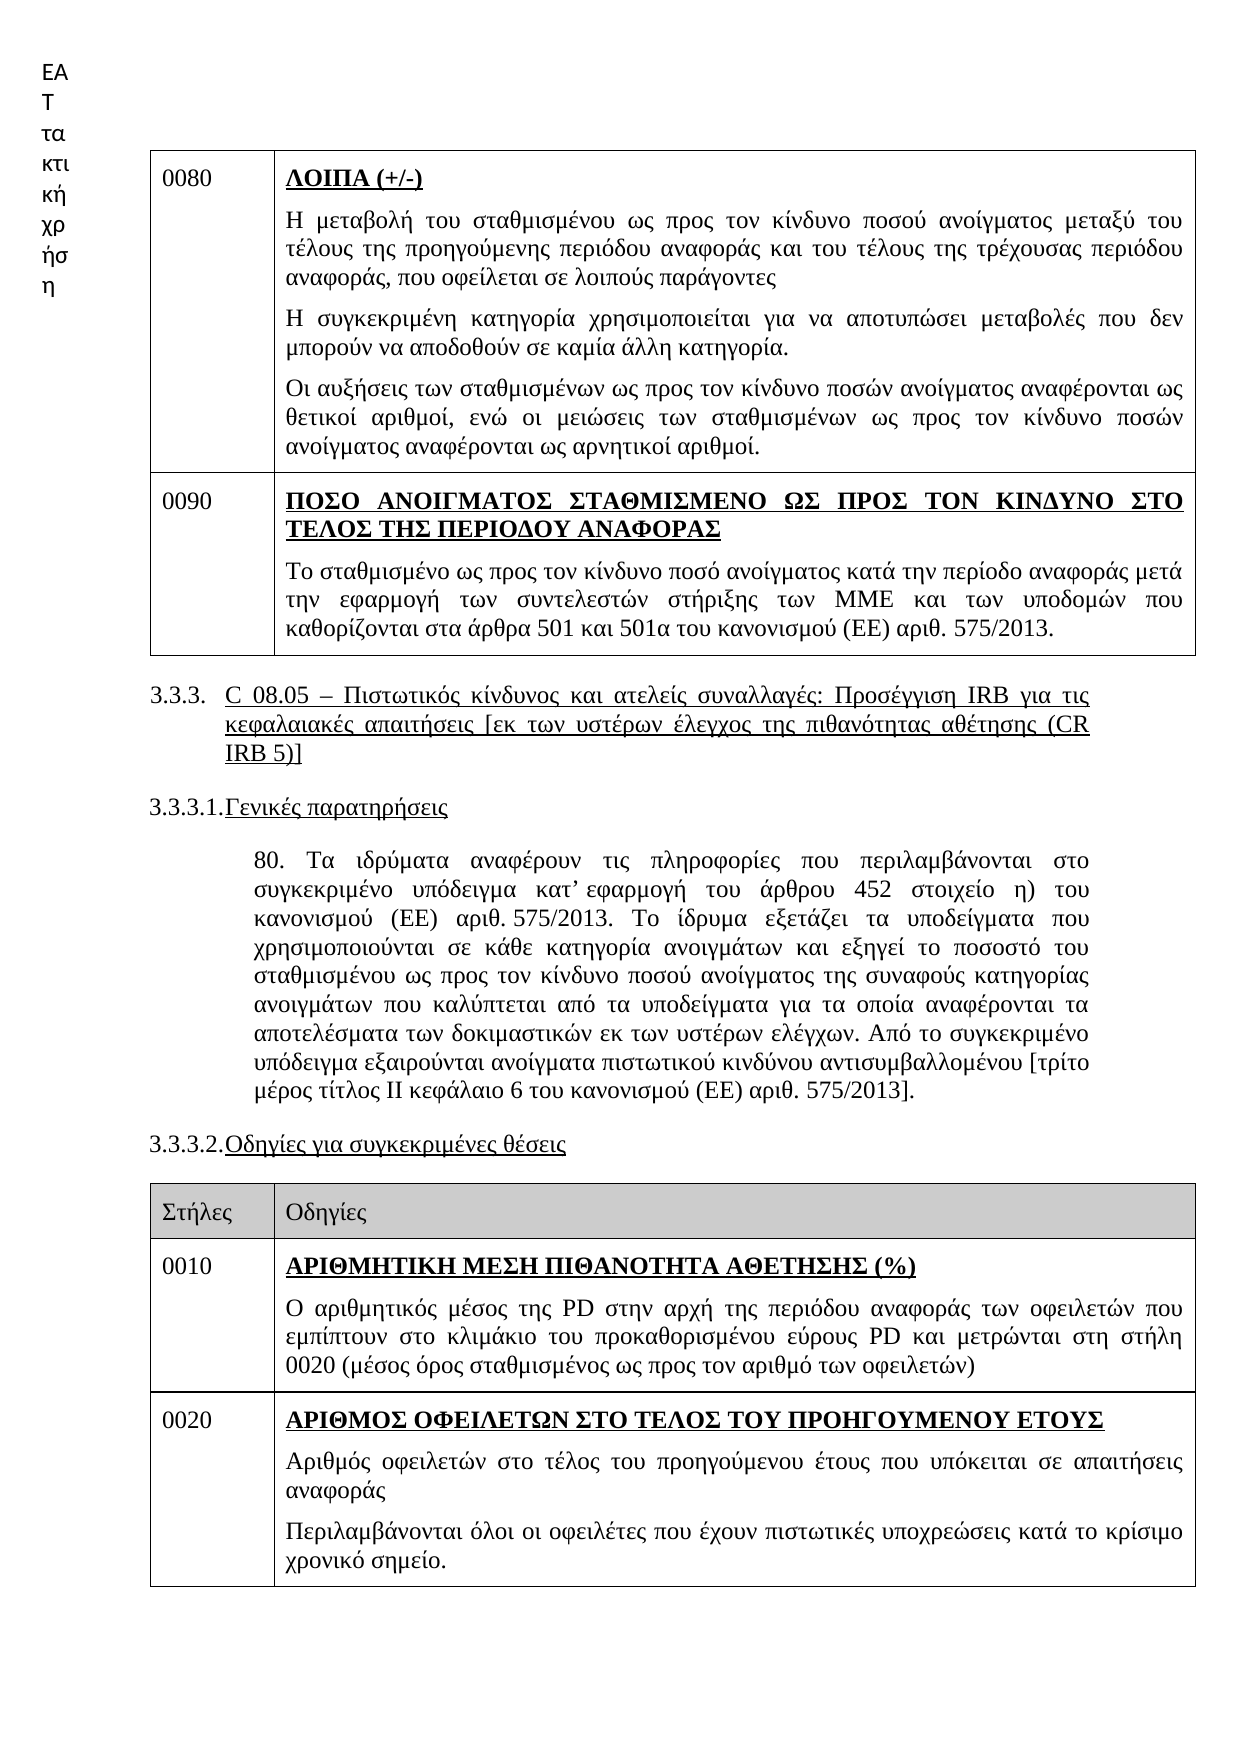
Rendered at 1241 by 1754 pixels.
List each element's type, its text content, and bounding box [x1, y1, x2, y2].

table_cell ΠΟΣΟ ΑΝΟΙΓΜΑΤΟΣ ΣΤΑΘΜΙΣΜΕΝΟ ΩΣ ΠΡΟΣ ΤΟΝ ΚΙΝΔΥΝΟ ΣΤΟ ΤΕΛΟΣ ΤΗΣ ΠΕΡΙΟΔΟΥ ΑΝΑΦΟΡΑΣ Το σταθμισμένο ως προς τον κίνδυνο ποσό ανοίγματος κατά την περίοδο αναφοράς μετά την εφαρμογή των συντελεστών στήριξης των ΜΜΕ και των υποδομών που καθορίζονται στα άρθρα 501 και 501α του κανονισμού (ΕΕ) αριθ. 575/2013. [275, 473, 1195, 654]
table_cell 0080 [151, 151, 274, 472]
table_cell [275, 1393, 1195, 1586]
table_cell ΑΡΙΘΜΗΤΙΚΗ ΜΕΣΗ ΠΙΘΑΝΟΤΗΤΑ ΑΘΕΤΗΣΗΣ (%) Ο αριθμητικός μέσος της PD στην αρχή της περιόδου αναφοράς των οφειλετών που εμπίπτουν στο κλιμάκιο του προκαθορισμένου εύρους PD και μετρώνται στη στήλη 0020 (μέσος όρος σταθμισμένος ως προς τον αριθμό των οφειλετών) [275, 1239, 1195, 1391]
table_header Οδηγίες [275, 1184, 1195, 1238]
list Οδηγίες για συγκεκριμένες θέσεις [149, 1129, 1090, 1158]
list Γενικές παρατηρήσεις [149, 792, 1090, 821]
table_header Στήλες [151, 1184, 274, 1238]
table_cell 0020 [151, 1393, 274, 1586]
list C 08.05 – Πιστωτικός κίνδυνος και ατελείς συναλλαγές: Προσέγγιση IRB για τις κεφαλαιακές απαιτήσεις [εκ των υστέρων έλεγχος της πιθανότητας αθέτησης (CR IRB 5)] [150, 681, 1090, 767]
table_cell 0090 [151, 473, 274, 654]
table_cell ΛΟΙΠΑ (+/-) Η μεταβολή του σταθμισμένου ως προς τον κίνδυνο ποσού ανοίγματος μεταξύ του τέλους της προηγούμενης περιόδου αναφοράς και του τέλους της τρέχουσας περιόδου αναφοράς, που οφείλεται σε λοιπούς παράγοντες Η συγκεκριμένη κατηγορία χρησιμοποιείται για να αποτυπώσει μεταβολές που δεν μπορούν να αποδοθούν σε καμία άλλη κατηγορία. Οι αυξήσεις των σταθμισμένων ως προς τον κίνδυνο ποσών ανοίγματος αναφέρονται ως θετικοί αριθμοί, ενώ οι μειώσεις των σταθμισμένων ως προς τον κίνδυνο ποσών ανοίγματος αναφέρονται ως αρνητικοί αριθμοί. [275, 151, 1195, 472]
table_cell 0010 [151, 1239, 274, 1391]
